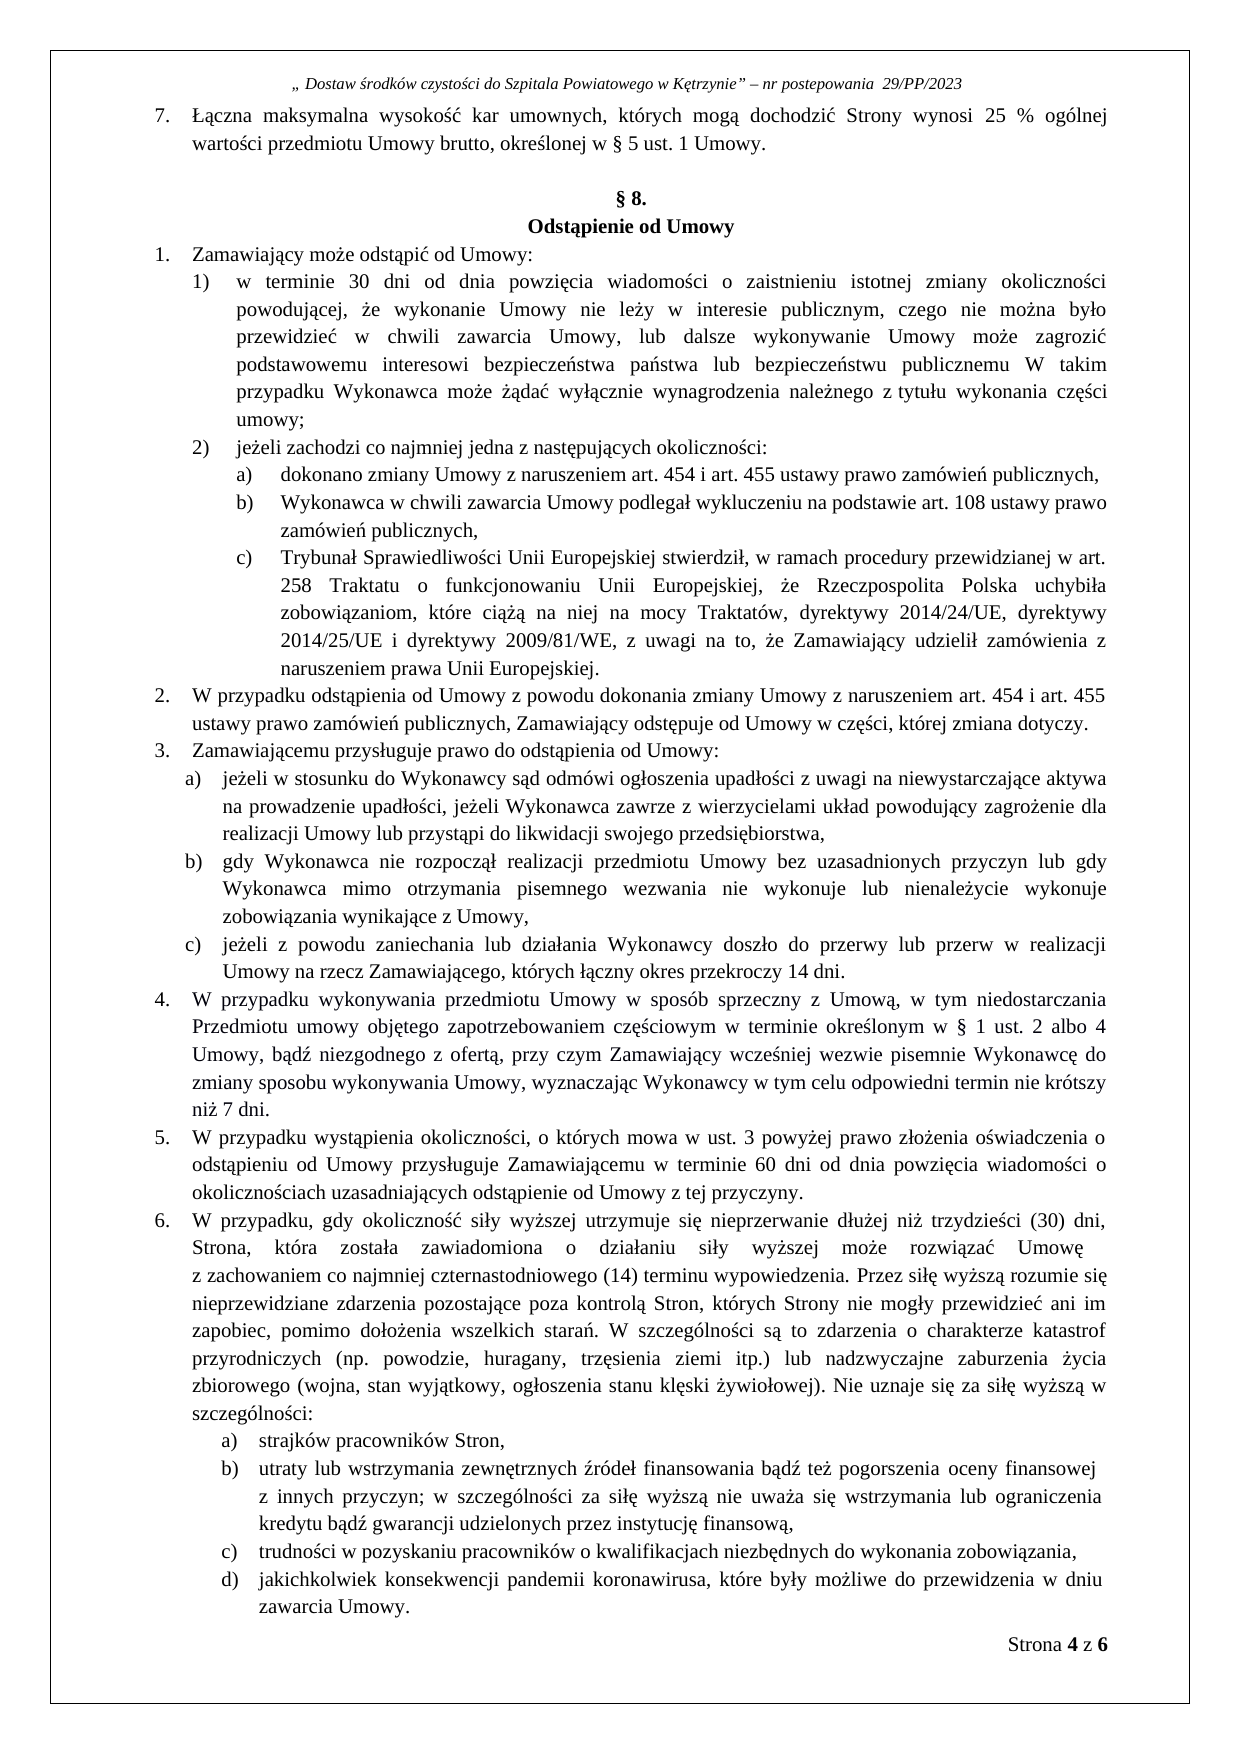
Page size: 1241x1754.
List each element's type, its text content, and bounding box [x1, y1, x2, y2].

text 2) jeżeli zachodzi co najmniej jedna z następujących okoliczności: [192, 435, 1108, 459]
list jeżeli w stosunku do Wykonawcy sąd odmówi ogłoszenia upadłości z uwagi na niewystarczające aktywa na prowadzenie upadłości, jeżeli Wykonawca zawrze z wierzycielami układ powodujący zagrożenie dla realizacji Umowy lub przystąpi do likwidacji swojego przedsiębiorstwa, [185, 766, 1108, 845]
list gdy Wykonawca nie rozpoczął realizacji przedmiotu Umowy bez uzasadnionych przyczyn lub gdy Wykonawca mimo otrzymania pisemnego wezwania nie wykonuje lub nienależycie wykonuje zobowiązania wynikające z Umowy, [185, 849, 1108, 928]
list Łączna maksymalna wysokość kar umownych, których mogą dochodzić Strony wynosi 25 % ogólnej wartości przedmiotu Umowy brutto, określonej w § 5 ust. 1 Umowy. [154, 103, 1108, 155]
list W przypadku, gdy okoliczność siły wyższej utrzymuje się nieprzerwanie dłużej niż trzydzieści (30) dni, Strona, która została zawiadomiona o działaniu siły wyższej może rozwiązać Umowę z zachowaniem co najmniej czternastodniowego (14) terminu wypowiedzenia. Przez siłę wyższą rozumie się nieprzewidziane zdarzenia pozostające poza kontrolą Stron, których Strony nie mogły przewidzieć ani im zapobiec, pomimo dołożenia wszelkich starań. W szczególności są to zdarzenia o charakterze katastrof przyrodniczych (np. powodzie, huragany, trzęsienia ziemi itp.) lub nadzwyczajne zaburzenia życia zbiorowego (wojna, stan wyjątkowy, ogłoszenia stanu klęski żywiołowej). Nie uznaje się za siłę wyższą w szczególności: [154, 1208, 1108, 1425]
list W przypadku wystąpienia okoliczności, o których mowa w ust. 3 powyżej prawo złożenia oświadczenia o odstąpieniu od Umowy przysługuje Zamawiającemu w terminie 60 dni od dnia powzięcia wiadomości o okolicznościach uzasadniających odstąpienie od Umowy z tej przyczyny. [154, 1125, 1108, 1204]
text b) Wykonawca w chwili zawarcia Umowy podlegał wykluczeniu na podstawie art. 108 ustawy prawo zamówień publicznych, [236, 490, 1108, 542]
list Zamawiającemu przysługuje prawo do odstąpienia od Umowy: [154, 738, 1108, 762]
list Zamawiający może odstąpić od Umowy: [154, 241, 1108, 266]
list jeżeli z powodu zaniechania lub działania Wykonawcy doszło do przerwy lub przerw w realizacji Umowy na rzecz Zamawiającego, których łączny okres przekroczy 14 dni. [185, 932, 1108, 983]
list W przypadku odstąpienia od Umowy z powodu dokonania zmiany Umowy z naruszeniem art. 454 i art. 455 ustawy prawo zamówień publicznych, Zamawiający odstępuje od Umowy w części, której zmiana dotyczy. [154, 683, 1108, 735]
text § 8. [154, 186, 1108, 210]
list trudności w pozyskaniu pracowników o kwalifikacjach niezbędnych do wykonania zobowiązania, [221, 1539, 1103, 1563]
text 1) w terminie 30 dni od dnia powzięcia wiadomości o zaistnieniu istotnej zmiany okoliczności powodującej, że wykonanie Umowy nie leży w interesie publicznym, czego nie można było przewidzieć w chwili zawarcia Umowy, lub dalsze wykonywanie Umowy może zagrozić podstawowemu interesowi bezpieczeństwa państwa lub bezpieczeństwu publicznemu W takim przypadku Wykonawca może żądać wyłącznie wynagrodzenia należnego z tytułu wykonania części umowy; [192, 269, 1108, 431]
list strajków pracowników Stron, [221, 1428, 1103, 1452]
text Odstąpienie od Umowy [154, 214, 1108, 238]
list W przypadku wykonywania przedmiotu Umowy w sposób sprzeczny z Umową, w tym niedostarczania Przedmiotu umowy objętego zapotrzebowaniem częściowym w terminie określonym w § 1 ust. 2 albo 4 Umowy, bądź niezgodnego z ofertą, przy czym Zamawiający wcześniej wezwie pisemnie Wykonawcę do zmiany sposobu wykonywania Umowy, wyznaczając Wykonawcy w tym celu odpowiedni termin nie krótszy niż 7 dni. [154, 987, 1108, 1121]
list utraty lub wstrzymania zewnętrznych źródeł finansowania bądź też pogorszenia oceny finansowej z innych przyczyn; w szczególności za siłę wyższą nie uważa się wstrzymania lub ograniczenia kredytu bądź gwarancji udzielonych przez instytucję finansową, [221, 1456, 1103, 1535]
text c) Trybunał Sprawiedliwości Unii Europejskiej stwierdził, w ramach procedury przewidzianej w art. 258 Traktatu o funkcjonowaniu Unii Europejskiej, że Rzeczpospolita Polska uchybiła zobowiązaniom, które ciążą na niej na mocy Traktatów, dyrektywy 2014/24/UE, dyrektywy 2014/25/UE i dyrektywy 2009/81/WE, z uwagi na to, że Zamawiający udzielił zamówienia z naruszeniem prawa Unii Europejskiej. [236, 545, 1108, 679]
list jakichkolwiek konsekwencji pandemii koronawirusa, które były możliwe do przewidzenia w dniu zawarcia Umowy. [221, 1566, 1103, 1618]
text a) dokonano zmiany Umowy z naruszeniem art. 454 i art. 455 ustawy prawo zamówień publicznych, [236, 462, 1108, 486]
